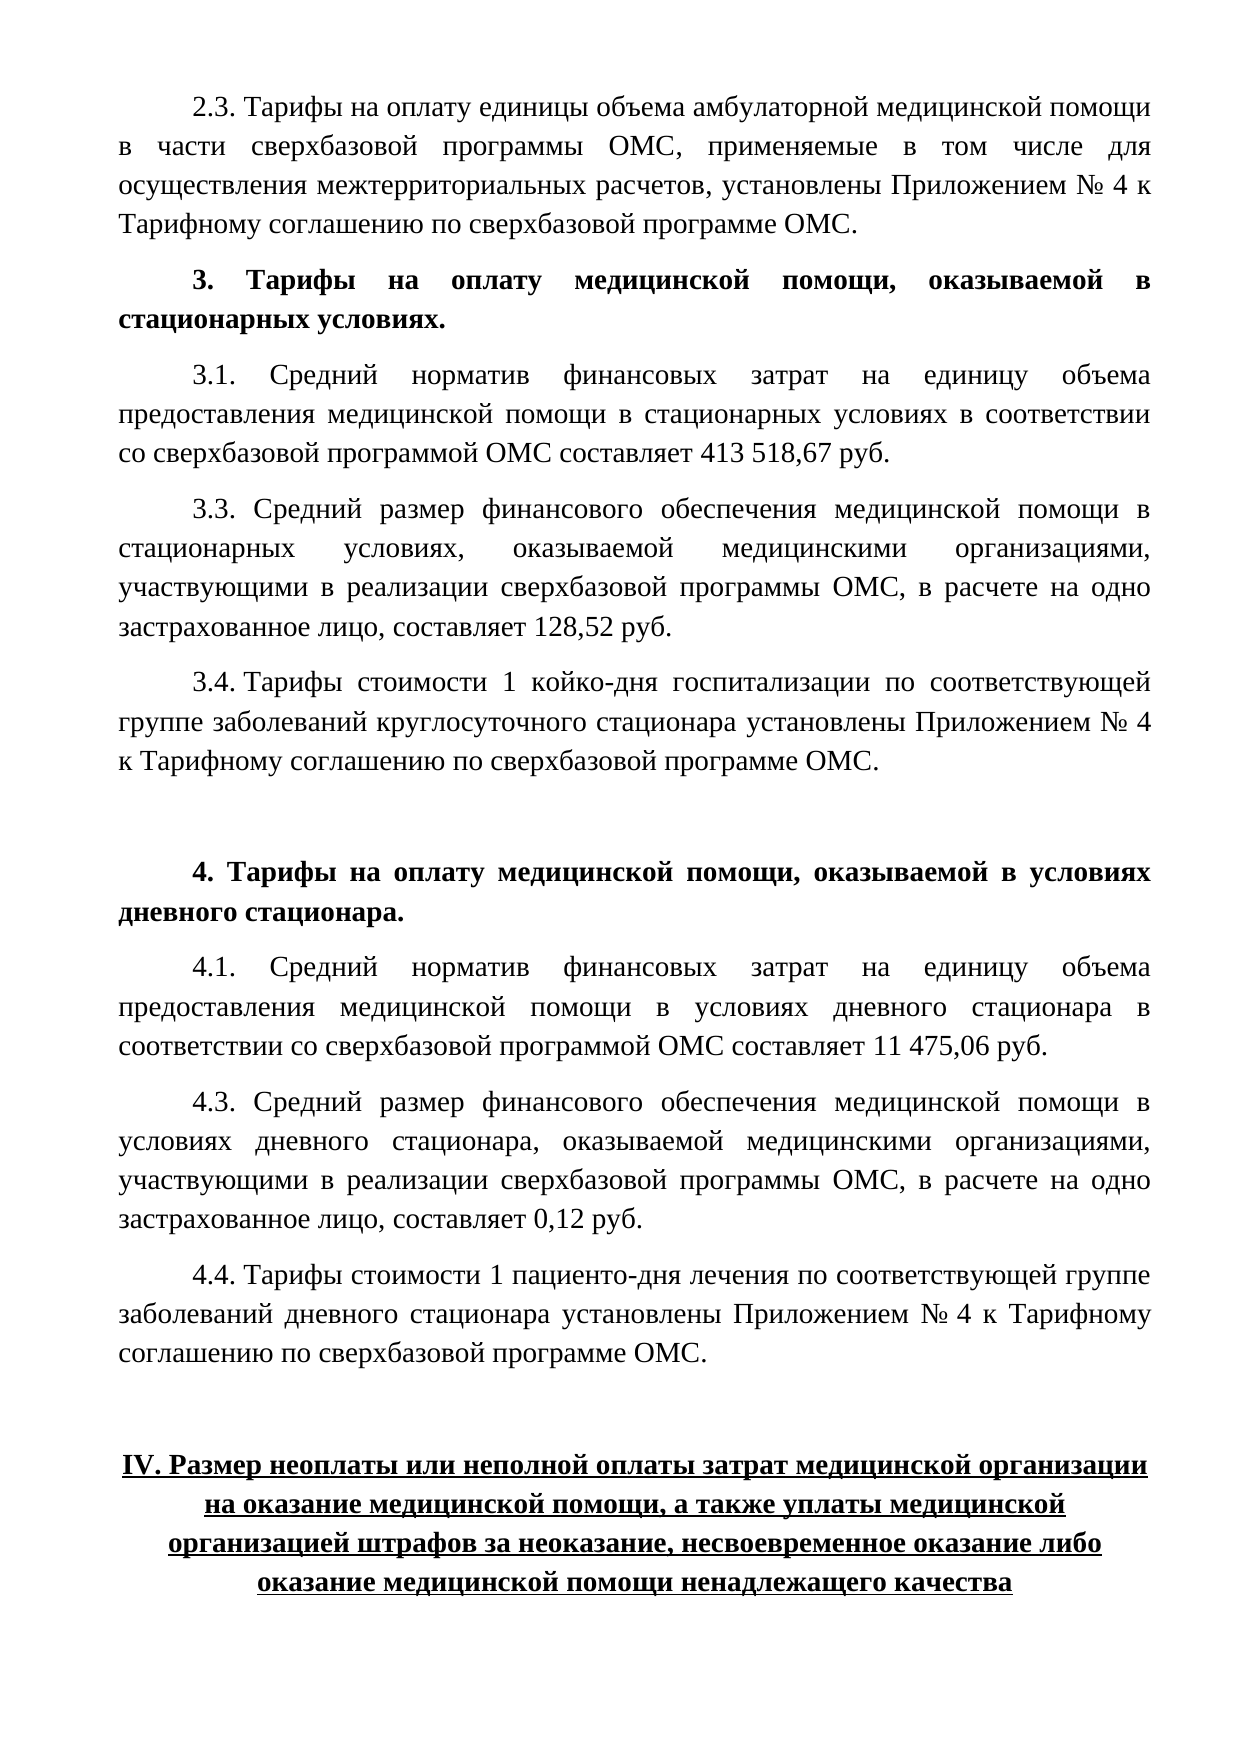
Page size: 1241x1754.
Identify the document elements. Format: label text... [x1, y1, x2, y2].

text 4. Тарифы на оплату медицинской помощи, оказываемой в условиях дневного стационара. [118, 854, 1152, 927]
text 2.3. Тарифы на оплату единицы объема амбулаторной медицинской помощи в части сверхбазовой программы ОМС, применяемые в том числе для осуществления межтерриториальных расчетов, установлены Приложением № 4 к Тарифному соглашению по сверхбазовой программе ОМС. [118, 89, 1152, 240]
text IV. Размер неоплаты или неполной оплаты затрат медицинской организации на оказание медицинской помощи, а также уплаты медицинской организацией штрафов за неоказание, несвоевременное оказание либо оказание медицинской помощи ненадлежащего качества [118, 1447, 1152, 1598]
text 3.1. Средний норматив финансовых затрат на единицу объема предоставления медицинской помощи в стационарных условиях в соответствии со сверхбазовой программой ОМС составляет 413 518,67 руб. [118, 357, 1152, 469]
text 4.1. Средний норматив финансовых затрат на единицу объема предоставления медицинской помощи в условиях дневного стационара в соответствии со сверхбазовой программой ОМС составляет 11 475,06 руб. [118, 949, 1152, 1061]
text 4.3. Средний размер финансового обеспечения медицинской помощи в условиях дневного стационара, оказываемой медицинскими организациями, участвующими в реализации сверхбазовой программы ОМС, в расчете на одно застрахованное лицо, составляет 0,12 руб. [118, 1084, 1152, 1235]
text 3.3. Средний размер финансового обеспечения медицинской помощи в стационарных условиях, оказываемой медицинскими организациями, участвующими в реализации сверхбазовой программы ОМС, в расчете на одно застрахованное лицо, составляет 128,52 руб. [118, 491, 1152, 642]
text 4.4. Тарифы стоимости 1 пациенто-дня лечения по соответствующей группе заболеваний дневного стационара установлены Приложением № 4 к Тарифному соглашению по сверхбазовой программе ОМС. [118, 1257, 1152, 1369]
text 3.4. Тарифы стоимости 1 койко-дня госпитализации по соответствующей группе заболеваний круглосуточного стационара установлены Приложением № 4 к Тарифному соглашению по сверхбазовой программе ОМС. [118, 664, 1152, 776]
text 3. Тарифы на оплату медицинской помощи, оказываемой в стационарных условиях. [118, 262, 1152, 335]
